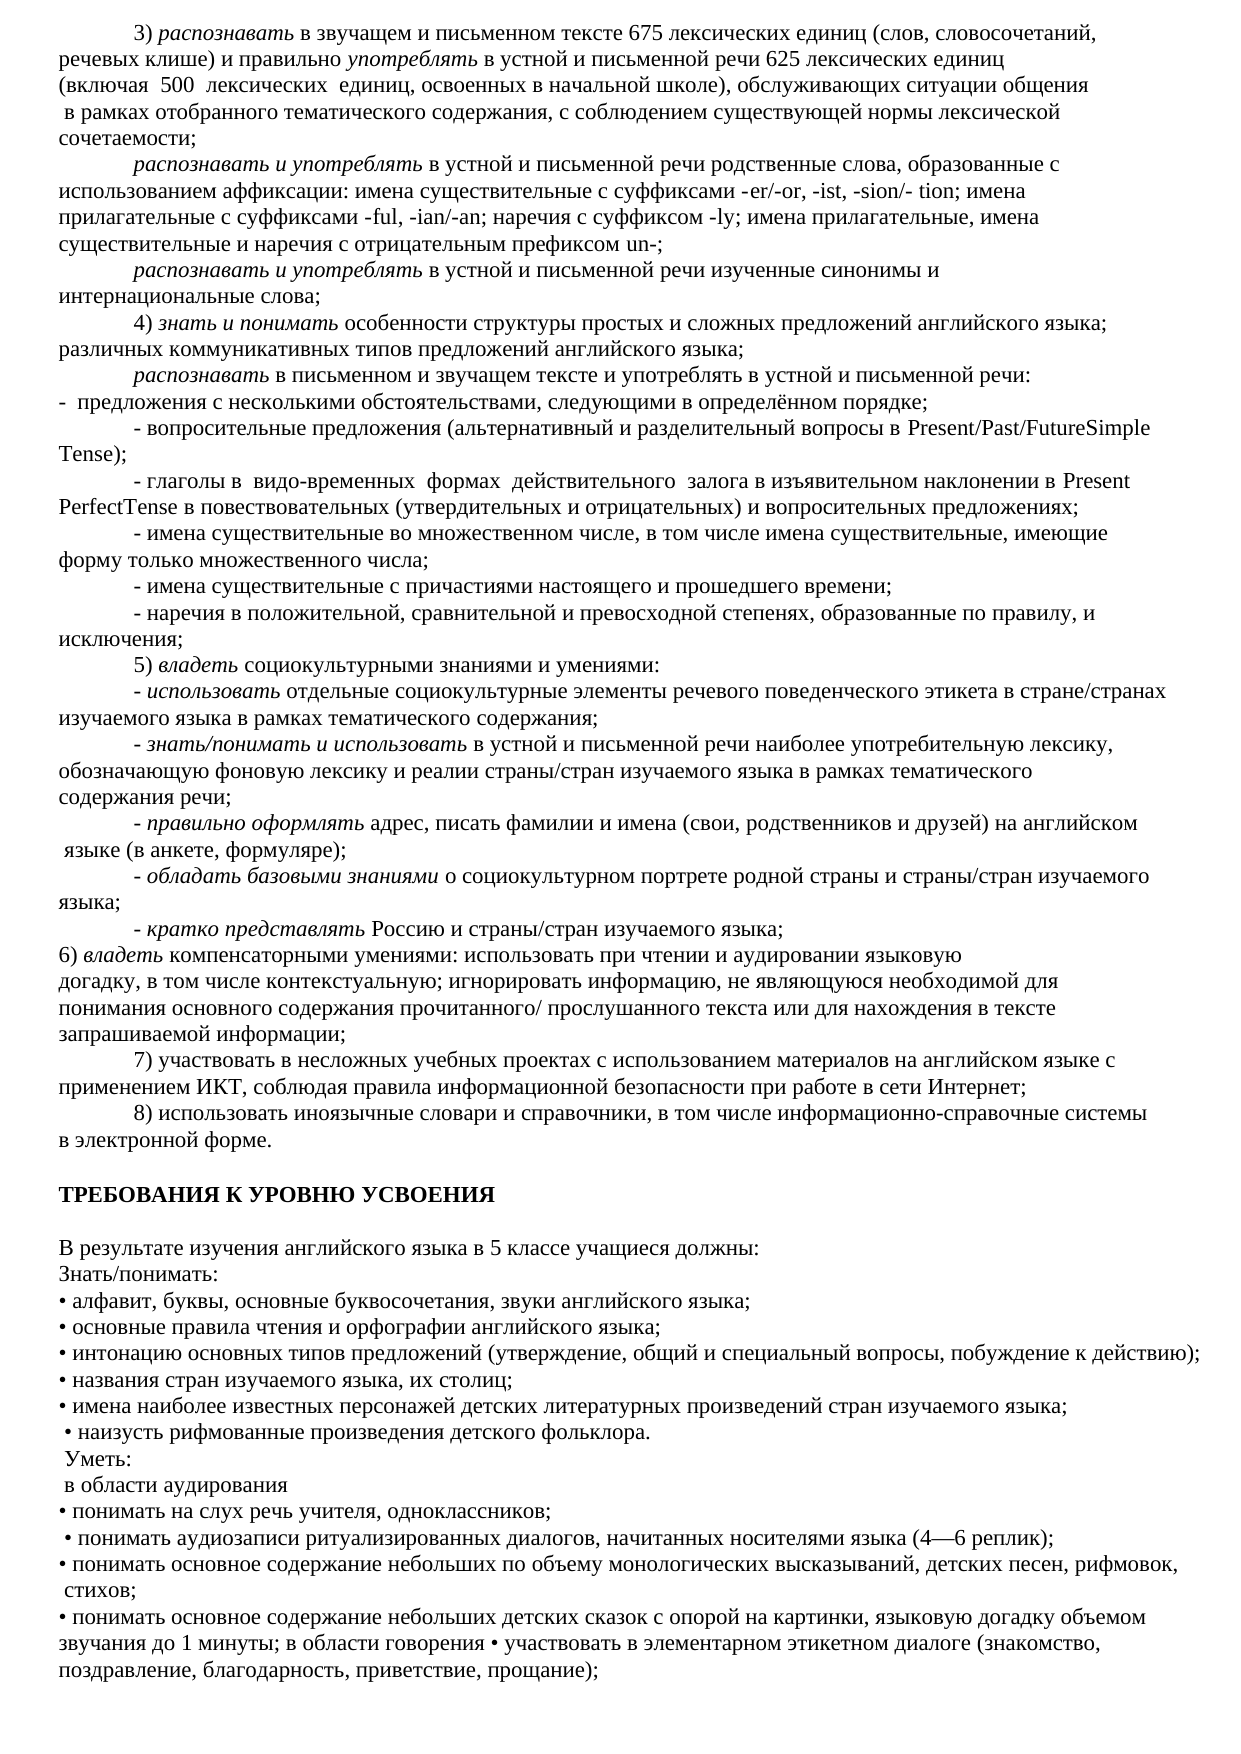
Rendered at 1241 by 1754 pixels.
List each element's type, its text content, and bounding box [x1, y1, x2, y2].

text • интонацию основных типов предложений (утверждение, общий и специальный вопросы, побуждение к действию); [58, 1339, 1234, 1366]
text PerfectTense в повествовательных (утвердительных и отрицательных) и вопросительных предложениях; - имена существительные во множественном числе, в том числе имена существительные, имеющие [58, 493, 1234, 546]
text Уметь: [58, 1445, 1234, 1471]
text (включая 500 лексических единиц, освоенных в начальной школе), обслуживающих ситуации общения [58, 71, 1234, 98]
text Знать/понимать: [58, 1260, 1234, 1287]
text • понимать на слух речь учителя, одноклассников; [58, 1497, 1234, 1524]
text В результате изучения английского языка в 5 классе учащиеся должны: [58, 1234, 1234, 1260]
text • названия стран изучаемого языка, их столиц; [58, 1366, 1234, 1392]
text речевых клише) и правильно употреблять в устной и письменной речи 625 лексических единиц [58, 45, 1234, 71]
text сочетаемости; распознавать и употреблять в устной и письменной речи родственные слова, образованные с [58, 124, 1234, 177]
text существительные и наречия с отрицательным префиксом un-; распознавать и употреблять в устной и письменной речи изученные синонимы и интернациональные слова; [58, 229, 1234, 309]
text языка; - кратко представлять Россию и страны/стран изучаемого языка; [58, 888, 1234, 941]
text звучания до 1 минуты; в области говорения • участвовать в элементарном этикетном диалоге (знакомство, [58, 1629, 1234, 1656]
text прилагательные с суффиксами -ful, -ian/-an; наречия с суффиксом -ly; имена прилагательные, имена [58, 203, 1234, 229]
text содержания речи; - правильно оформлять адрес, писать фамилии и имена (свои, родственников и друзей) на английском [58, 783, 1234, 836]
text 4) знать и понимать особенности структуры простых и сложных предложений английского языка; [58, 309, 1234, 335]
text • имена наиболее известных персонажей детских литературных произведений стран изучаемого языка; [58, 1392, 1234, 1418]
text исключения; [58, 625, 1234, 651]
text использованием аффиксации: имена существительные с суффиксами -er/-or, -ist, -sion/- tion; имена [58, 177, 1234, 203]
text • алфавит, буквы, основные буквосочетания, звуки английского языка; [58, 1287, 1234, 1313]
text поздравление, благодарность, приветствие, прощание); [58, 1656, 1234, 1682]
text стихов; [58, 1577, 1234, 1603]
text - предложения с несколькими обстоятельствами, следующими в определённом порядке; - вопросительные предложения (альтернативный и разделительный вопросы в Present/Past/FutureSimple [58, 388, 1234, 440]
text 7) участвовать в несложных учебных проектах с использованием материалов на английском языке с [58, 1047, 1234, 1073]
text • понимать аудиозаписи ритуализированных диалогов, начитанных носителями языка (4—6 реплик); [58, 1524, 1234, 1550]
text 8) использовать иноязычные словари и справочники, в том числе информационно-справочные системы [58, 1099, 1234, 1126]
text • основные правила чтения и орфографии английского языка; [58, 1313, 1234, 1339]
text догадку, в том числе контекстуальную; игнорировать информацию, не являющуюся необходимой для [58, 967, 1234, 994]
text изучаемого языка в рамках тематического содержания; - знать/понимать и использовать в устной и письменной речи наиболее употребительную лексику, [58, 704, 1234, 757]
text языке (в анкете, формуляре); - обладать базовыми знаниями о социокультурном портрете родной страны и страны/стран изучаемого [58, 836, 1234, 888]
text различных коммуникативных типов предложений английского языка; распознавать в письменном и звучащем тексте и употреблять в устной и письменной речи: [58, 335, 1234, 388]
text 5) владеть социокультурными знаниями и умениями: - использовать отдельные социокультурные элементы речевого поведенческого этикета в стране/странах [58, 651, 1234, 704]
text в электронной форме. [58, 1126, 1234, 1152]
text запрашиваемой информации; [58, 1020, 1234, 1047]
text в области аудирования [58, 1471, 1234, 1497]
text Tense); - глаголы в видо-временных формах действительного залога в изъявительном наклонении в Present [58, 440, 1234, 493]
text форму только множественного числа; - имена существительные с причастиями настоящего и прошедшего времени; - наречия в положительной, сравнительной и превосходной степенях, образованные по правилу, и [58, 546, 1234, 625]
text обозначающую фоновую лексику и реалии страны/стран изучаемого языка в рамках тематического [58, 757, 1234, 783]
text ТРЕБОВАНИЯ К УРОВНЮ УСВОЕНИЯ [58, 1182, 1234, 1207]
text • наизусть рифмованные произведения детского фольклора. [58, 1418, 1234, 1445]
text понимания основного содержания прочитанного/ прослушанного текста или для нахождения в тексте [58, 994, 1234, 1020]
text применением ИКТ, соблюдая правила информационной безопасности при работе в сети Интернет; [58, 1073, 1234, 1099]
text • понимать основное содержание небольших по объему монологических высказываний, детских песен, рифмовок, [58, 1550, 1234, 1577]
text • понимать основное содержание небольших детских сказок с опорой на картинки, языковую догадку объемом [58, 1603, 1234, 1629]
text 6) владеть компенсаторными умениями: использовать при чтении и аудировании языковую [58, 941, 1234, 967]
text 3) распознавать в звучащем и письменном тексте 675 лексических единиц (слов, словосочетаний, [58, 19, 1234, 45]
text в рамках отобранного тематического содержания, с соблюдением существующей нормы лексической [58, 98, 1234, 124]
